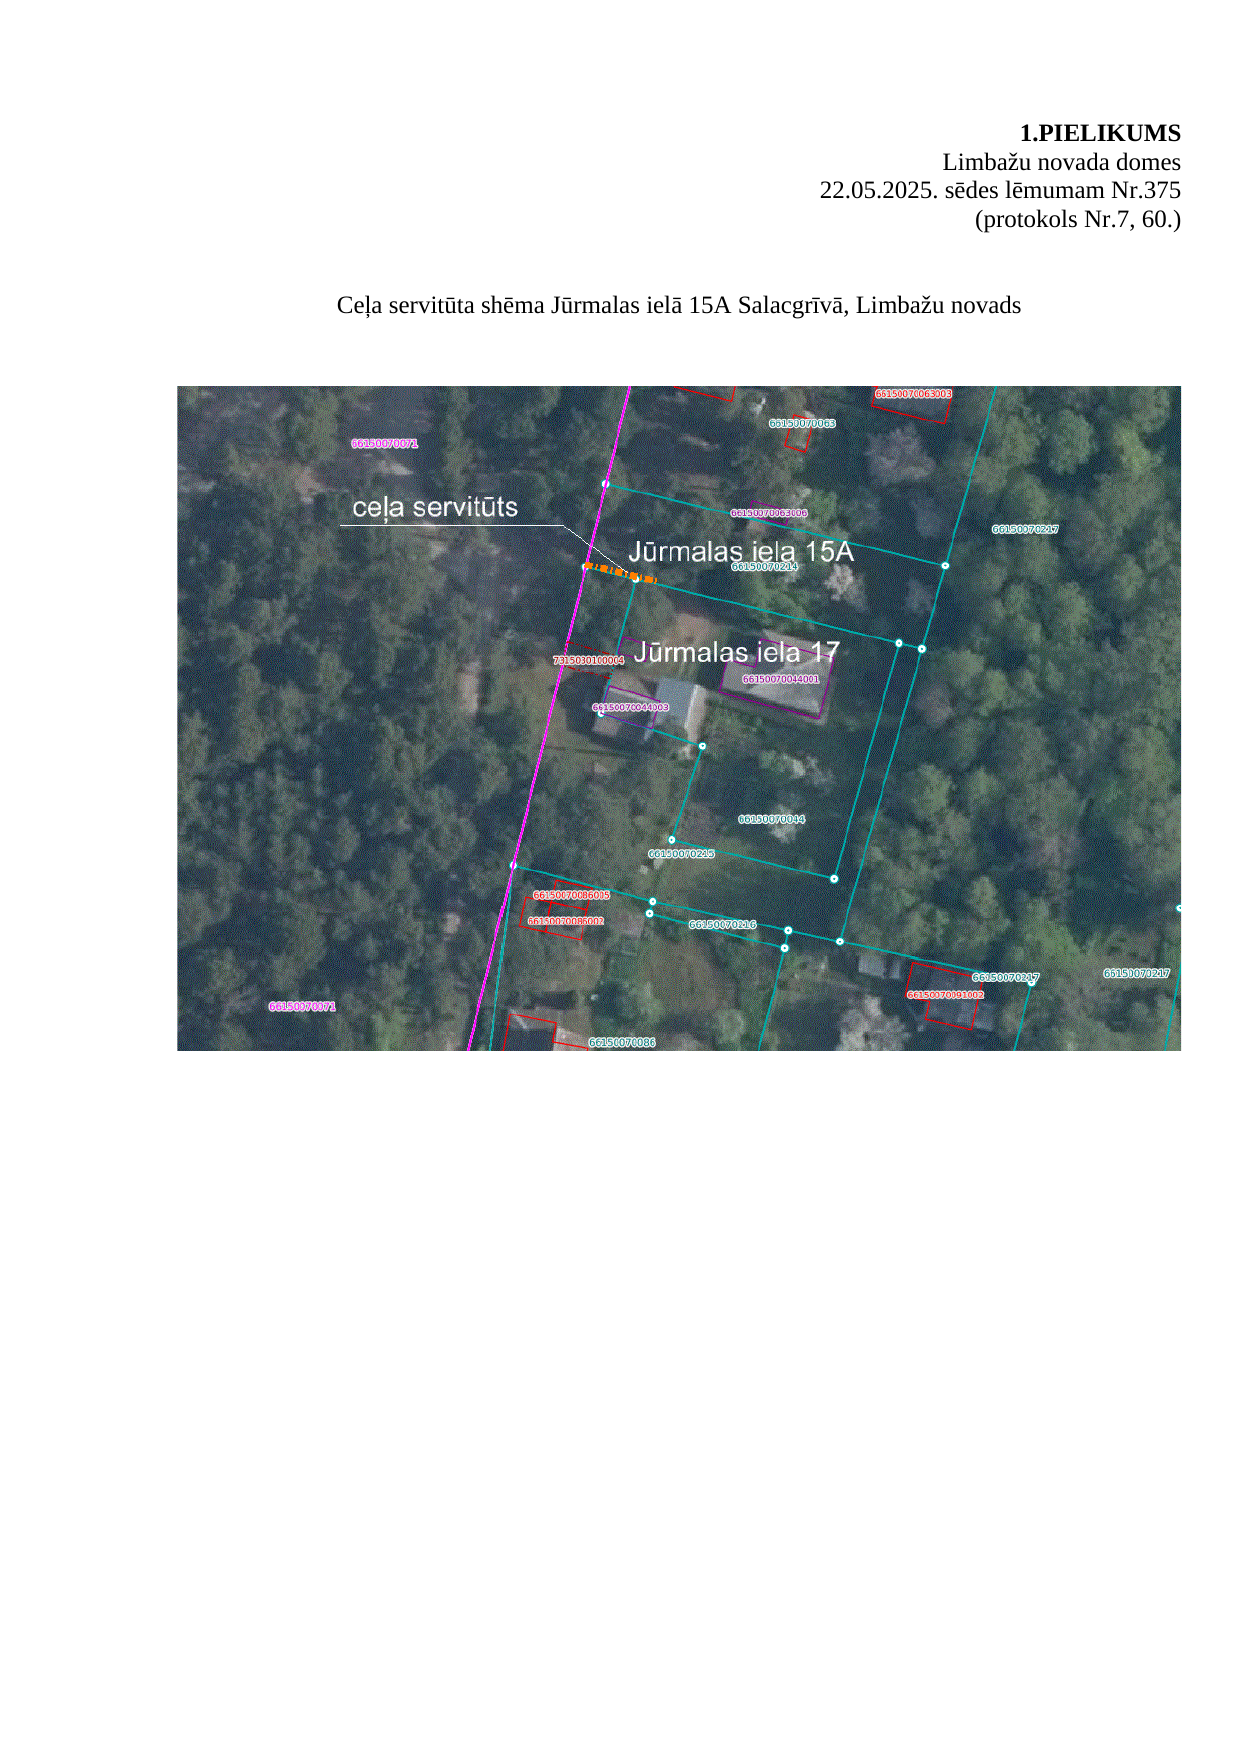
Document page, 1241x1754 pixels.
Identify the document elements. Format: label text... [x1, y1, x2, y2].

text 22.05.2025. sēdes lēmumam Nr.375 [177, 176, 1181, 204]
text Limbažu novada domes [177, 147, 1181, 176]
text 1.PIELIKUMS [177, 118, 1181, 147]
text Ceļa servitūta shēma Jūrmalas ielā 15A Salacgrīvā, Limbažu novads [177, 291, 1181, 319]
text (protokols Nr.7, 60.) [177, 204, 1181, 233]
picture [177, 386, 1182, 1051]
